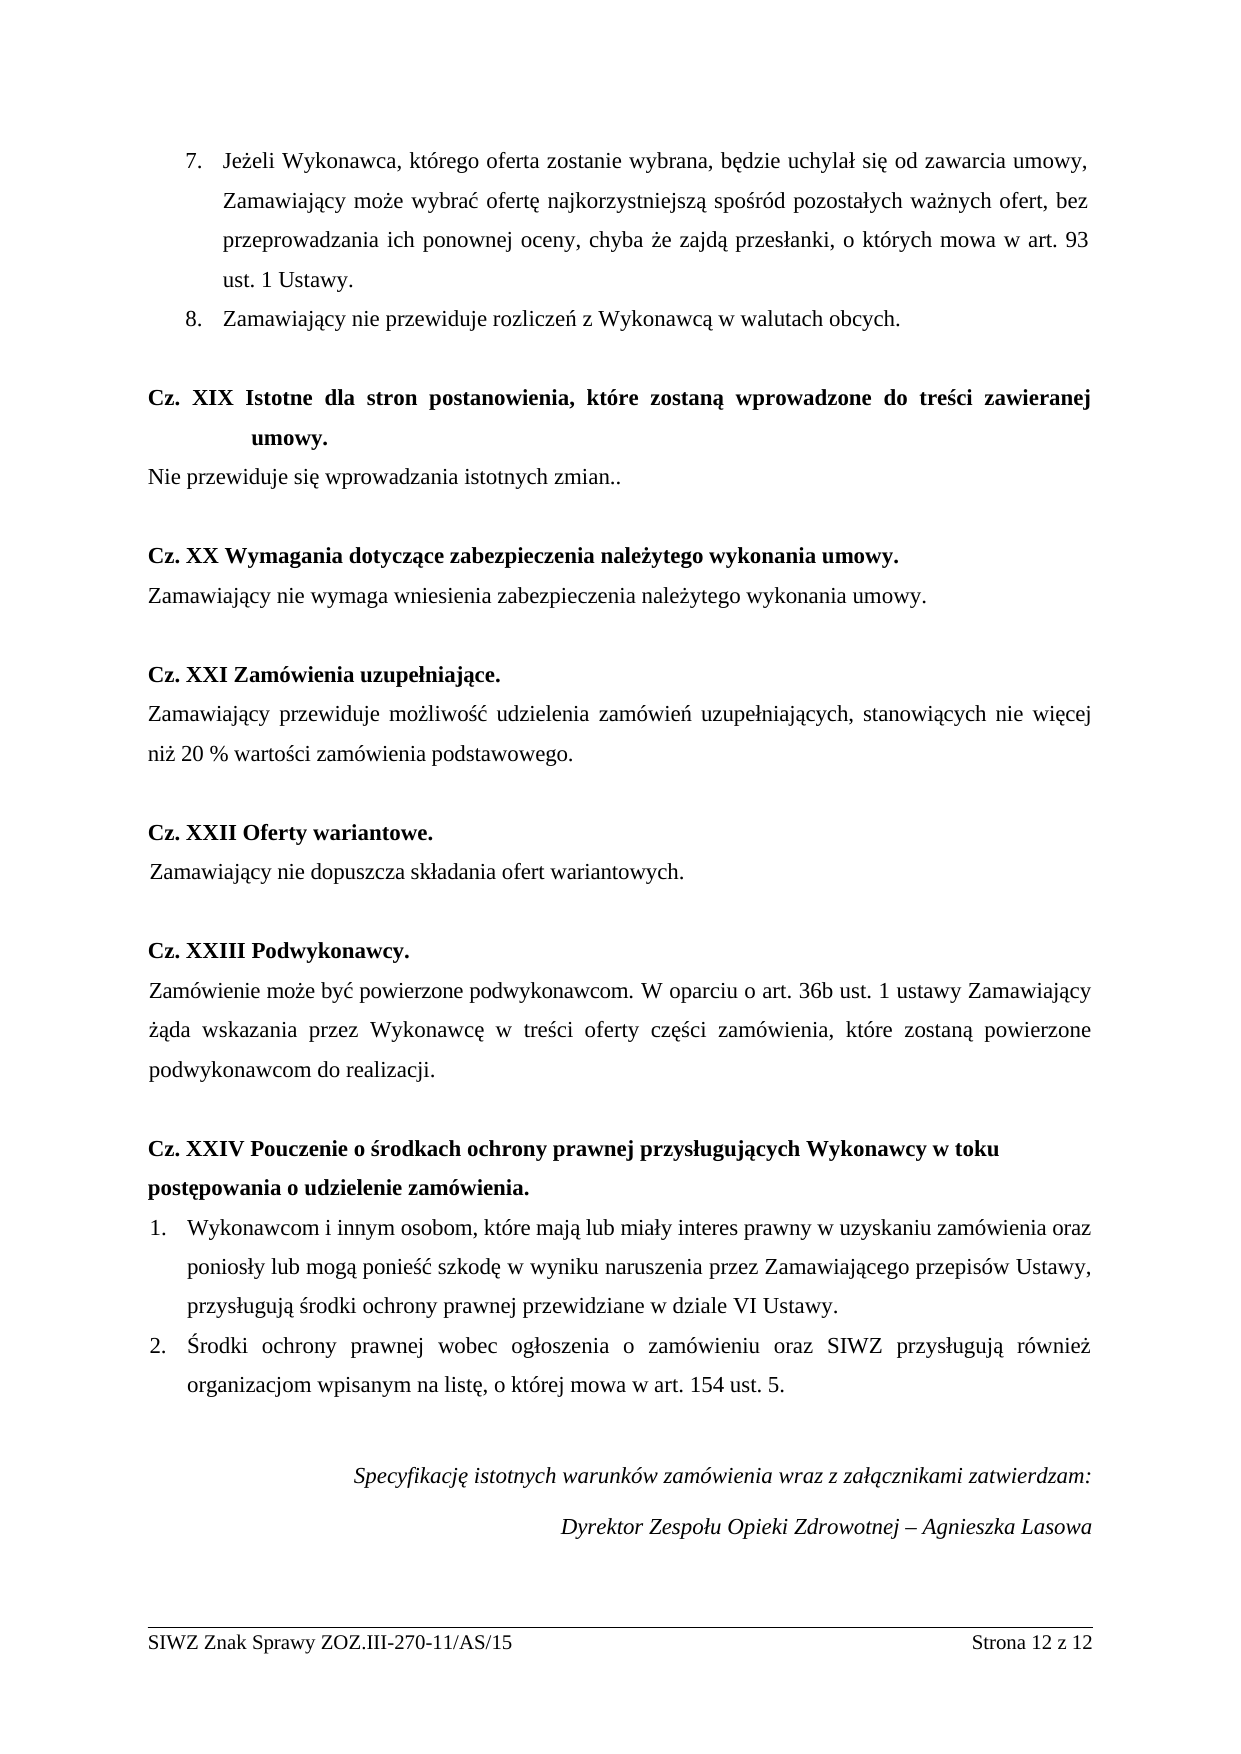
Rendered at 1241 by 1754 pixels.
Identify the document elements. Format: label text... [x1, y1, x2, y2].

list Zamawiający nie przewiduje rozliczeń z Wykonawcą w walutach obcych. [185, 306, 1090, 332]
text Zamawiający nie dopuszcza składania ofert wariantowych. [149, 858, 1093, 884]
text Zamówienie może być powierzone podwykonawcom. W oparciu o art. 36b ust. 1 ustawy Zamawiający żąda wskazania przez Wykonawcę w treści oferty części zamówienia, które zostaną powierzone podwykonawcom do realizacji. [149, 977, 1093, 1082]
text Cz. XXII Oferty wariantowe. [148, 819, 1093, 845]
text Cz. XXIV Pouczenie o środkach ochrony prawnej przysługujących Wykonawcy w toku postępowania o udzielenie zamówienia. [148, 1134, 1093, 1200]
text Zamawiający nie wymaga wniesienia zabezpieczenia należytego wykonania umowy. [148, 582, 1093, 608]
text Specyfikację istotnych warunków zamówienia wraz z załącznikami zatwierdzam: [148, 1462, 1093, 1488]
text Cz. XX Wymagania dotyczące zabezpieczenia należytego wykonania umowy. [148, 542, 1093, 569]
list Wykonawcom i innym osobom, które mają lub miały interes prawny w uzyskaniu zamówienia oraz poniosły lub mogą ponieść szkodę w wyniku naruszenia przez Zamawiającego przepisów Ustawy, przysługują środki ochrony prawnej przewidziane w dziale VI Ustawy. [149, 1213, 1093, 1319]
text Dyrektor Zespołu Opieki Zdrowotnej – Agnieszka Lasowa [148, 1513, 1093, 1539]
text Zamawiający przewiduje możliwość udzielenia zamówień uzupełniających, stanowiących nie więcej niż 20 % wartości zamówienia podstawowego. [148, 700, 1093, 766]
text Cz. XXI Zamówienia uzupełniające. [148, 661, 1093, 687]
text Cz. XIX Istotne dla stron postanowienia, które zostaną wprowadzone do treści zawieranej umowy. [148, 384, 1093, 450]
text Nie przewiduje się wprowadzania istotnych zmian.. [148, 463, 1093, 490]
text Cz. XXIII Podwykonawcy. [148, 937, 1093, 963]
list Jeżeli Wykonawca, którego oferta zostanie wybrana, będzie uchylał się od zawarcia umowy, Zamawiający może wybrać ofertę najkorzystniejszą spośród pozostałych ważnych ofert, bez przeprowadzania ich ponownej oceny, chyba że zajdą przesłanki, o których mowa w art. 93 ust. 1 Ustawy. [185, 148, 1090, 292]
list Środki ochrony prawnej wobec ogłoszenia o zamówieniu oraz SIWZ przysługują również organizacjom wpisanym na listę, o której mowa w art. 154 ust. 5. [149, 1332, 1093, 1398]
